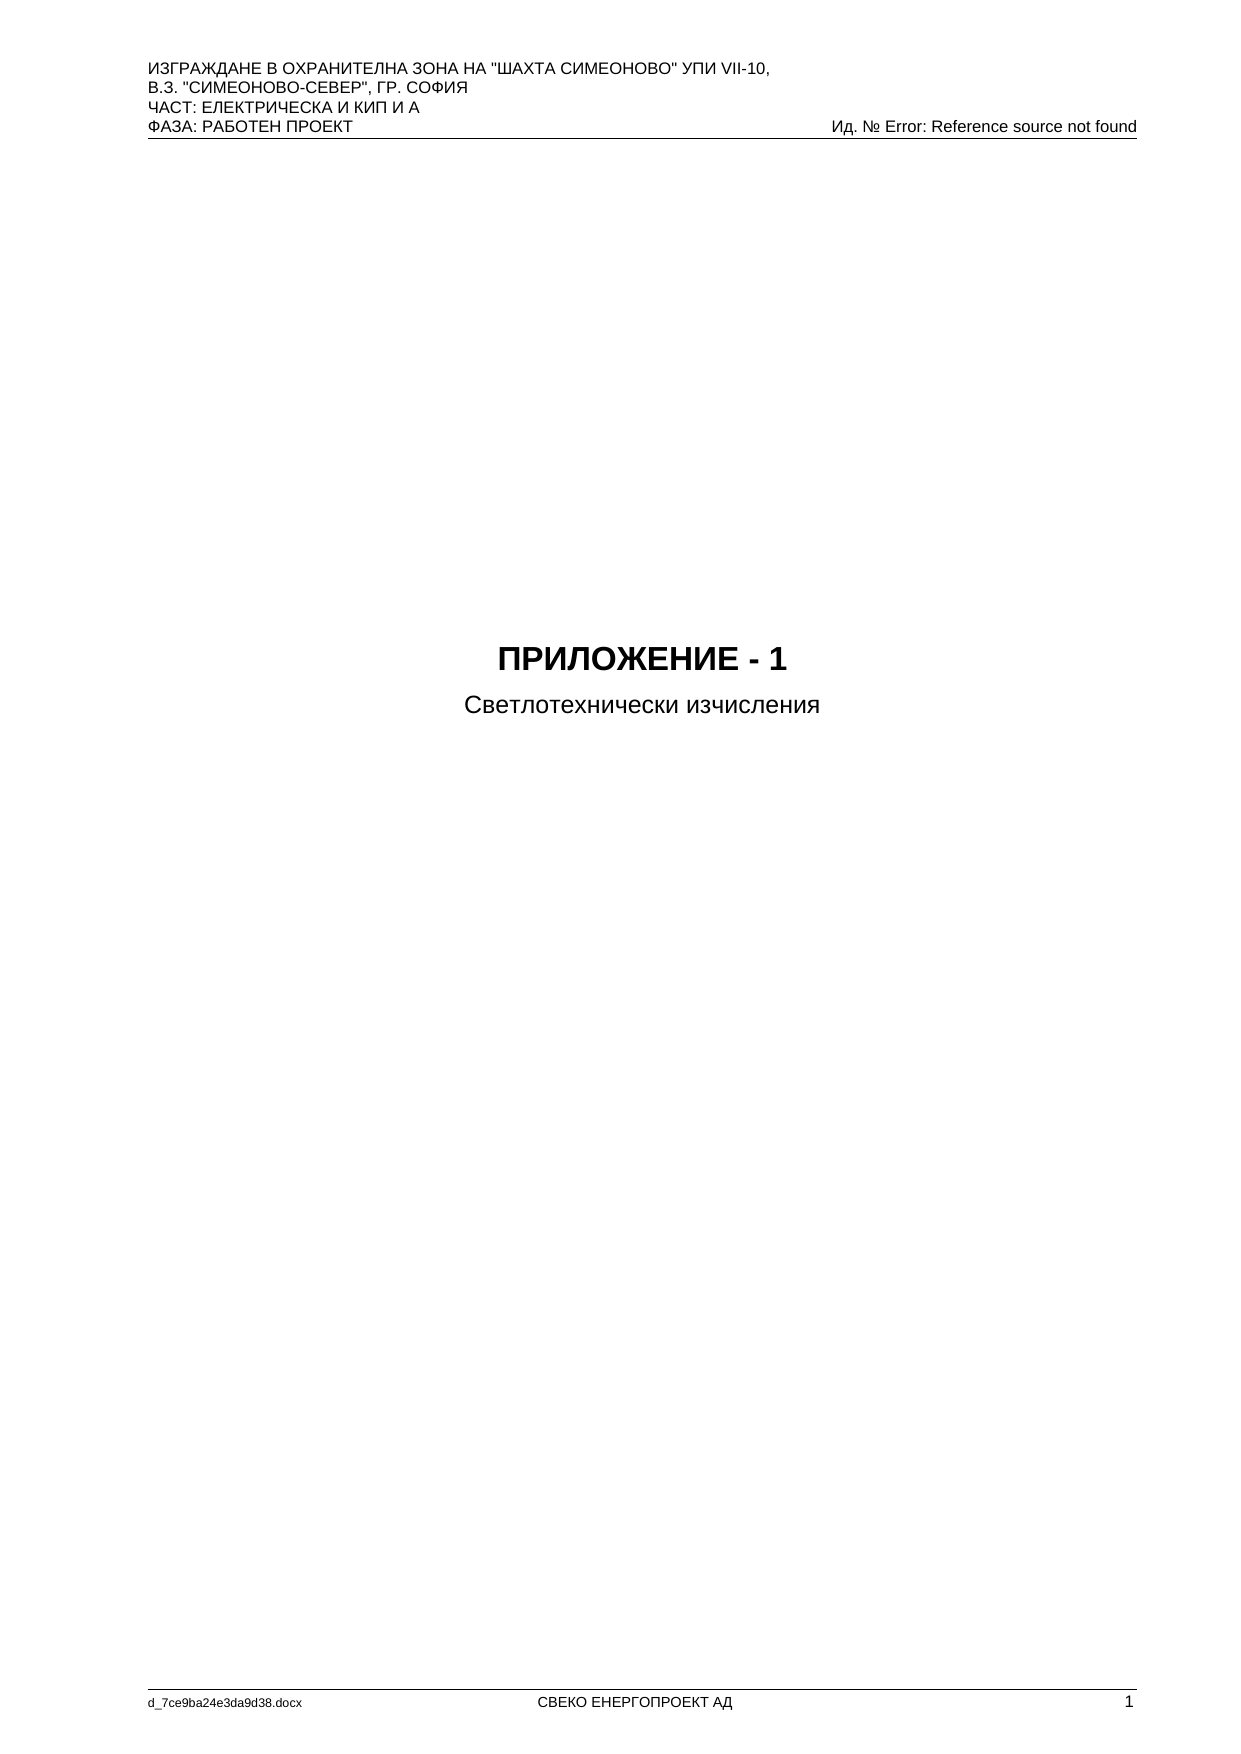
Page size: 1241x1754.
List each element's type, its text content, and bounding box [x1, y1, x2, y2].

text Светлотехнически изчисления [148, 690, 1137, 719]
text ПРИЛОЖЕНИЕ - 1 [148, 639, 1137, 677]
